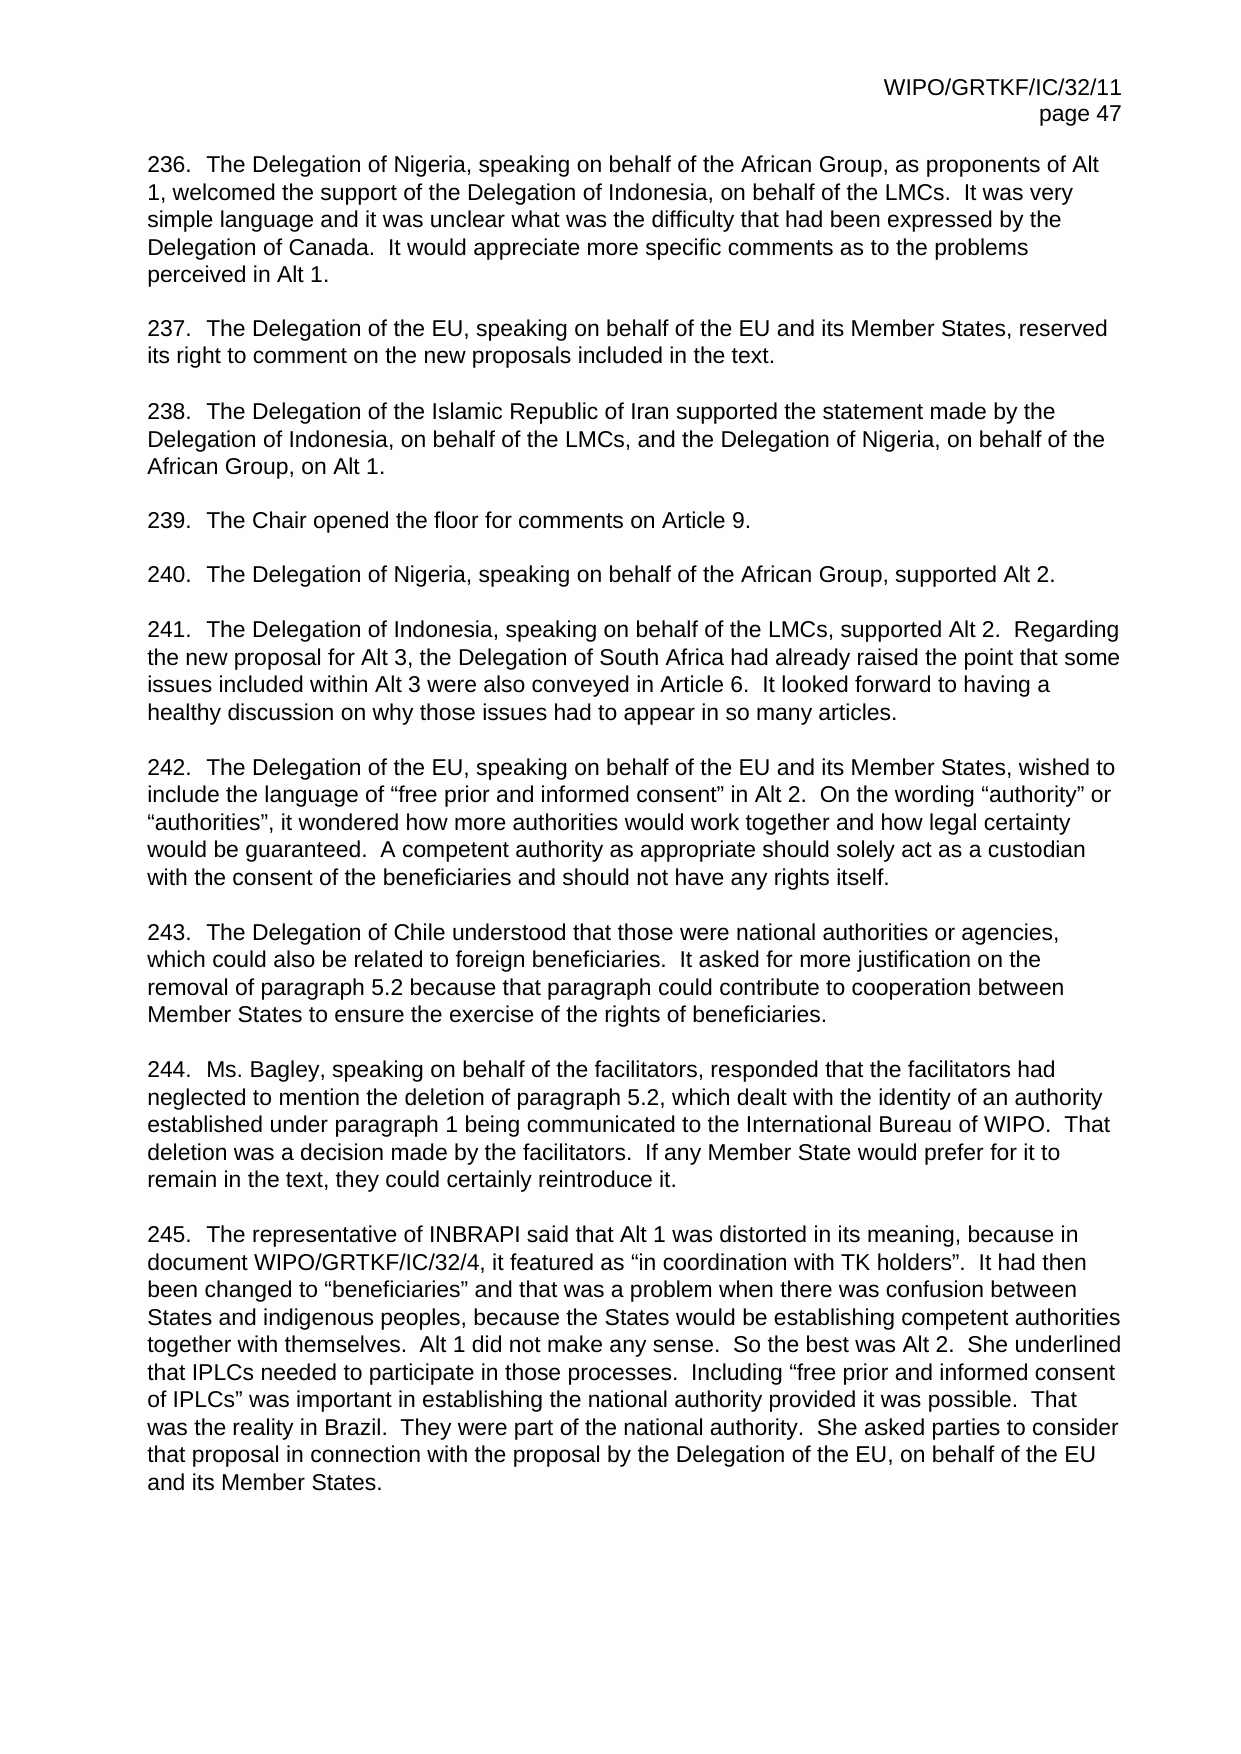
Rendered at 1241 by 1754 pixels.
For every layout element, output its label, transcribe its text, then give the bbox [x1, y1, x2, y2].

list The Delegation of Indonesia, speaking on behalf of the LMCs, supported Alt 2. Regarding the new proposal for Alt 3, the Delegation of South Africa had already raised the point that some issues included within Alt 3 were also conveyed in Article 6. It looked forward to having a healthy discussion on why those issues had to appear in so many articles. [147, 615, 1122, 725]
list The Delegation of the EU, speaking on behalf of the EU and its Member States, wished to include the language of “free prior and informed consent” in Alt 2. On the wording “authority” or “authorities”, it wondered how more authorities would work together and how legal certainty would be guaranteed. A competent authority as appropriate should solely act as a custodian with the consent of the beneficiaries and should not have any rights itself. [147, 752, 1122, 890]
list The Chair opened the floor for comments on Article 9. [147, 506, 1122, 533]
list The Delegation of the EU, speaking on behalf of the EU and its Member States, reserved its right to comment on the new proposals included in the text. [147, 314, 1122, 369]
list The representative of INBRAPI said that Alt 1 was distorted in its meaning, because in document WIPO/GRTKF/IC/32/4, it featured as “in coordination with TK holders”. It had then been changed to “beneficiaries” and that was a problem when there was confusion between States and indigenous peoples, because the States would be establishing competent authorities together with themselves. Alt 1 did not make any sense. So the best was Alt 2. She underlined that IPLCs needed to participate in those processes. Including “free prior and informed consent of IPLCs” was important in establishing the national authority provided it was possible. That was the reality in Brazil. They were part of the national authority. She asked parties to consider that proposal in connection with the proposal by the Delegation of the EU, on behalf of the EU and its Member States. [147, 1220, 1122, 1495]
list The Delegation of Nigeria, speaking on behalf of the African Group, as proponents of Alt 1, welcomed the support of the Delegation of Indonesia, on behalf of the LMCs. It was very simple language and it was unclear what was the difficulty that had been expressed by the Delegation of Canada. It would appreciate more specific comments as to the problems perceived in Alt 1. [147, 150, 1122, 287]
list Ms. Bagley, speaking on behalf of the facilitators, responded that the facilitators had neglected to mention the deletion of paragraph 5.2, which dealt with the identity of an authority established under paragraph 1 being communicated to the International Bureau of WIPO. That deletion was a decision made by the facilitators. If any Member State would prefer for it to remain in the text, they could certainly reintroduce it. [147, 1055, 1122, 1192]
list The Delegation of Chile understood that those were national authorities or agencies, which could also be related to foreign beneficiaries. It asked for more justification on the removal of paragraph 5.2 because that paragraph could contribute to cooperation between Member States to ensure the exercise of the rights of beneficiaries. [147, 917, 1122, 1027]
list The Delegation of Nigeria, speaking on behalf of the African Group, supported Alt 2. [147, 560, 1122, 587]
list The Delegation of the Islamic Republic of Iran supported the statement made by the Delegation of Indonesia, on behalf of the LMCs, and the Delegation of Nigeria, on behalf of the African Group, on Alt 1. [147, 397, 1122, 480]
